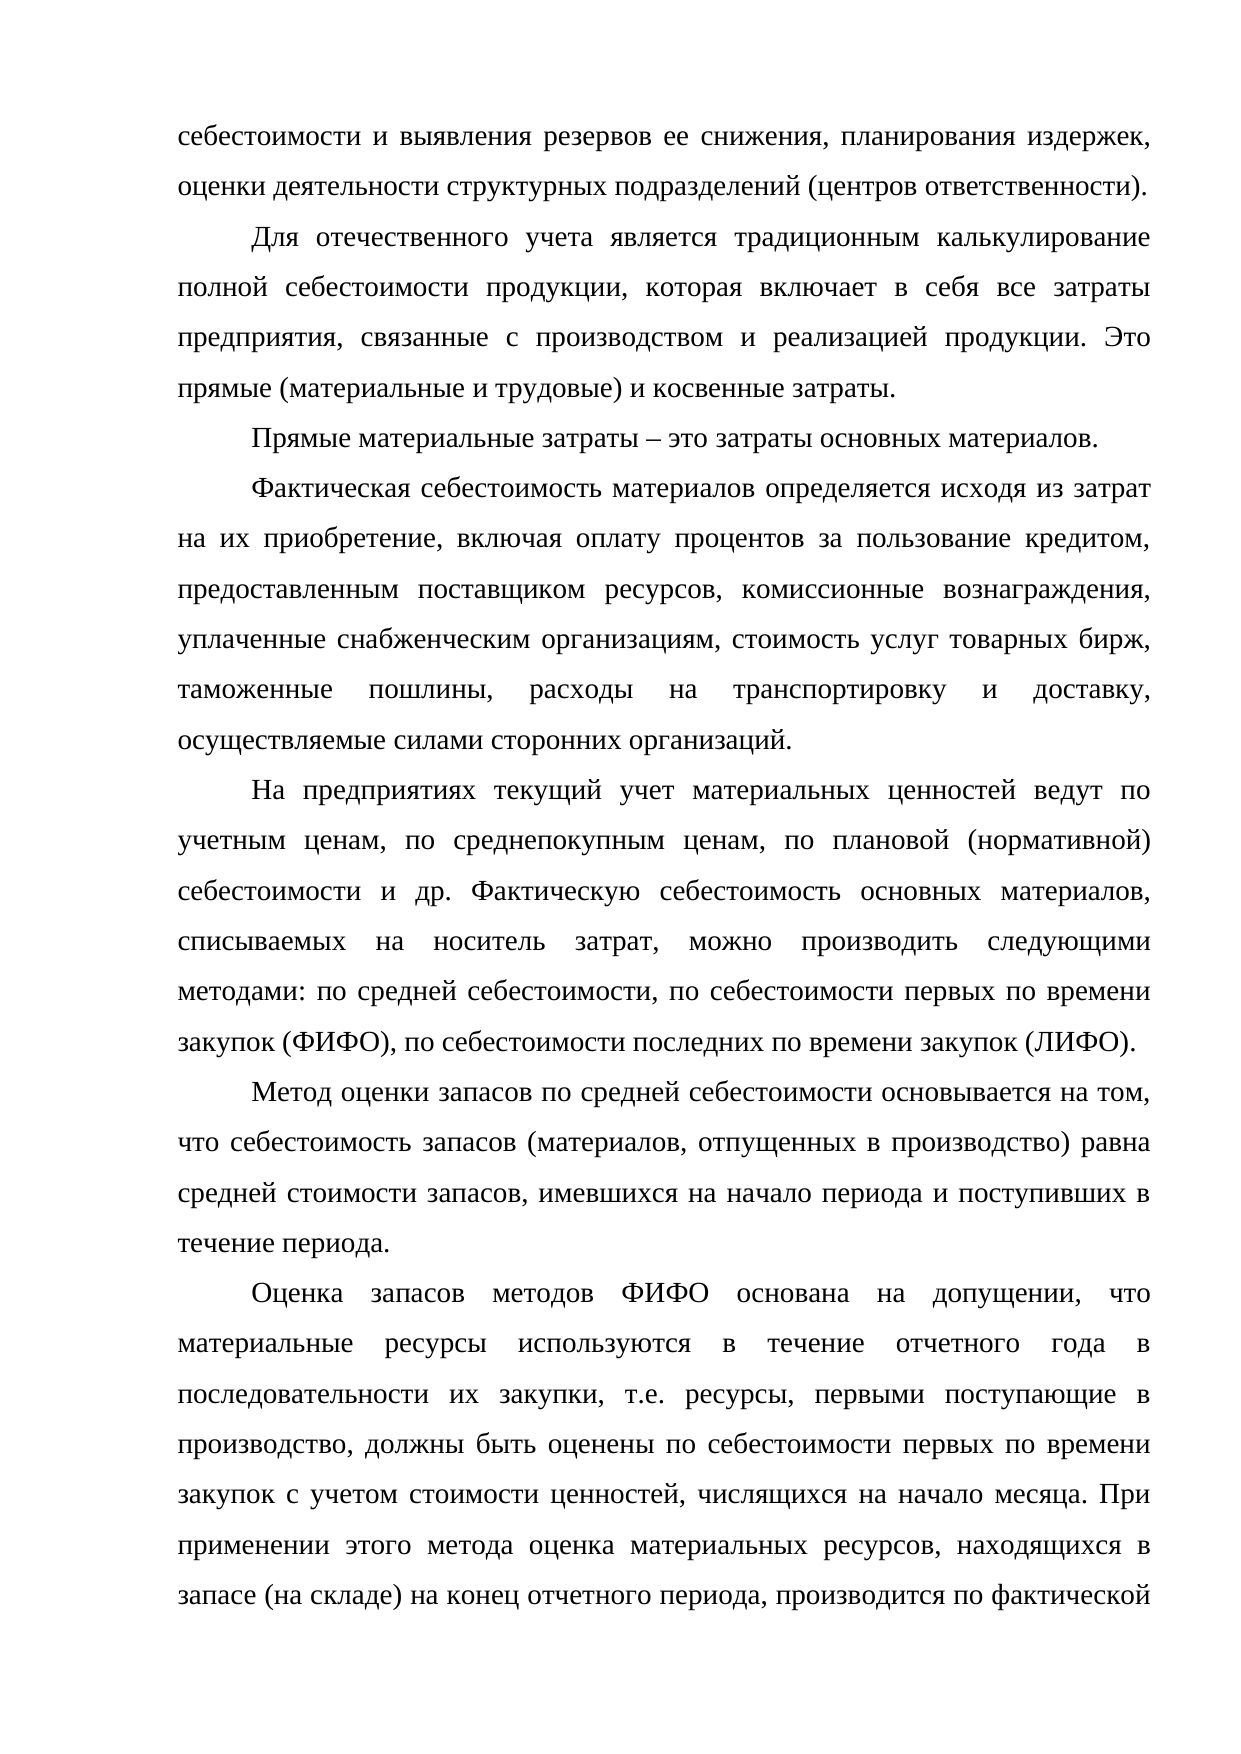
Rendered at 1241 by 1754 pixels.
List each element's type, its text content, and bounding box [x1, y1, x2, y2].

text Прямые материальные затраты – это затраты основных материалов. [177, 420, 1152, 453]
text На предприятиях текущий учет материальных ценностей ведут по учетным ценам, по среднепокупным ценам, по плановой (нормативной) себестоимости и др. Фактическую себестоимость основных материалов, списываемых на носитель затрат, можно производить следующими методами: по средней себестоимости, по себестоимости первых по времени закупок (ФИФО), по себестоимости последних по времени закупок (ЛИФО). [177, 772, 1152, 1057]
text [177, 1275, 1152, 1611]
text Для отечественного учета является традиционным калькулирование полной себестоимости продукции, которая включает в себя все затраты предприятия, связанные с производством и реализацией продукции. Это прямые (материальные и трудовые) и косвенные затраты. [177, 219, 1152, 403]
text Метод оценки запасов по средней себестоимости основывается на том, что себестоимость запасов (материалов, отпущенных в производство) равна средней стоимости запасов, имевшихся на начало периода и поступивших в течение периода. [177, 1074, 1152, 1258]
text Фактическая себестоимость материалов определяется исходя из затрат на их приобретение, включая оплату процентов за пользование кредитом, предоставленным поставщиком ресурсов, комиссионные вознаграждения, уплаченные снабженческим организациям, стоимость услуг товарных бирж, таможенные пошлины, расходы на транспортировку и доставку, осуществляемые силами сторонних организаций. [177, 470, 1152, 755]
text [177, 118, 1152, 202]
